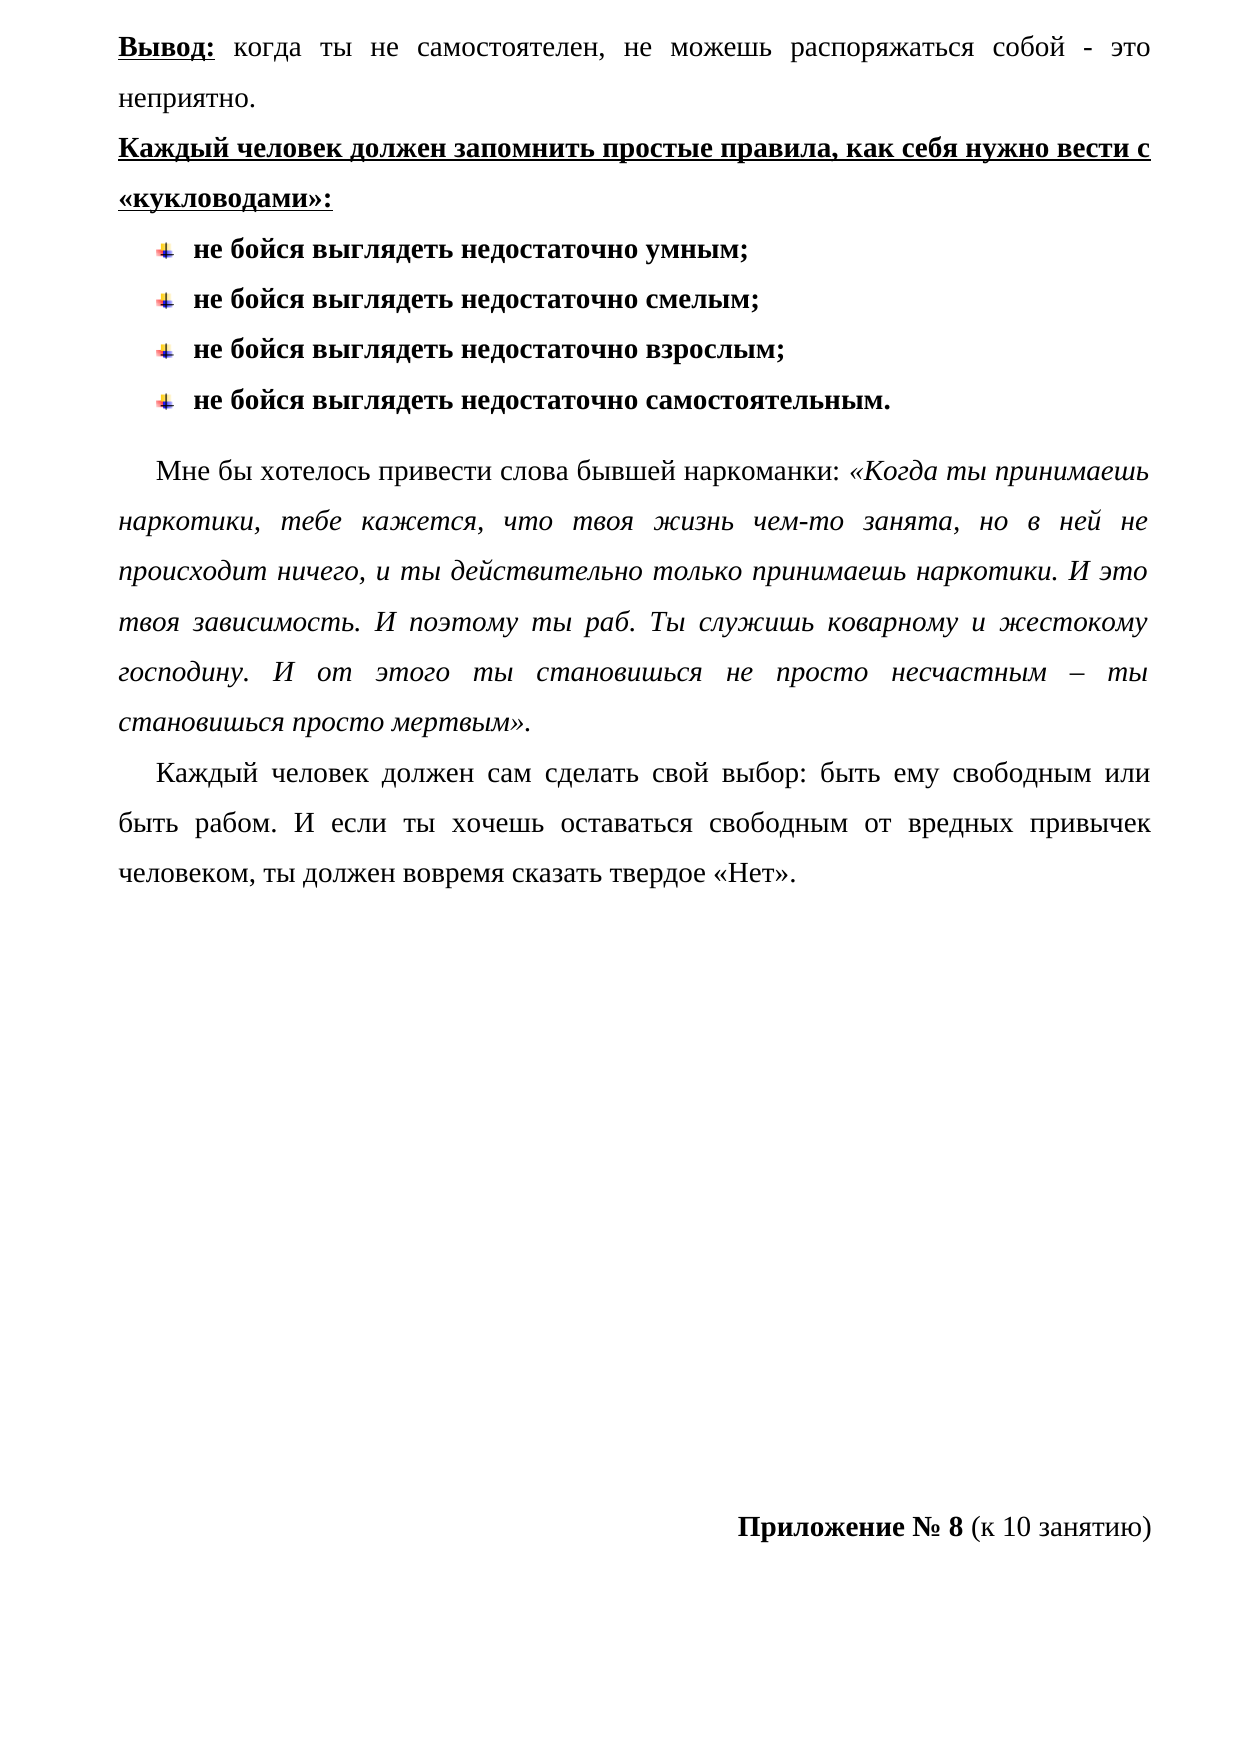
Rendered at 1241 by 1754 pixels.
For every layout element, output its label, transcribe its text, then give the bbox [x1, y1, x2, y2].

picture [156, 241, 174, 259]
list не бойся выглядеть недостаточно самостоятельным. [156, 382, 1152, 415]
text Приложение № 8 (к 10 занятию) [118, 1509, 1152, 1543]
picture [156, 342, 174, 359]
text Мне бы хотелось привести слова бывшей наркоманки: «Когда ты принимаешь наркотики, тебе кажется, что твоя жизнь чем-то занята, но в ней не происходит ничего, и ты действительно только принимаешь наркотики. И это твоя зависимость. И поэтому ты раб. Ты служишь коварному и жестокому господину. И от этого ты становишься не просто несчастным – ты становишься просто мертвым». [118, 453, 1152, 738]
list не бойся выглядеть недостаточно умным; [156, 231, 1152, 264]
picture [156, 392, 174, 410]
list не бойся выглядеть недостаточно смелым; [156, 281, 1152, 315]
text Вывод: когда ты не самостоятелен, не можешь распоряжаться собой - это неприятно. [118, 29, 1152, 113]
list не бойся выглядеть недостаточно взрослым; [156, 331, 1152, 365]
text Каждый человек должен сам сделать свой выбор: быть ему свободным или быть рабом. И если ты хочешь оставаться свободным от вредных привычек человеком, ты должен вовремя сказать твердое «Нет». [118, 755, 1152, 889]
text Каждый человек должен запомнить простые правила, как себя нужно вести с «кукловодами»: [118, 130, 1152, 214]
picture [156, 291, 174, 309]
